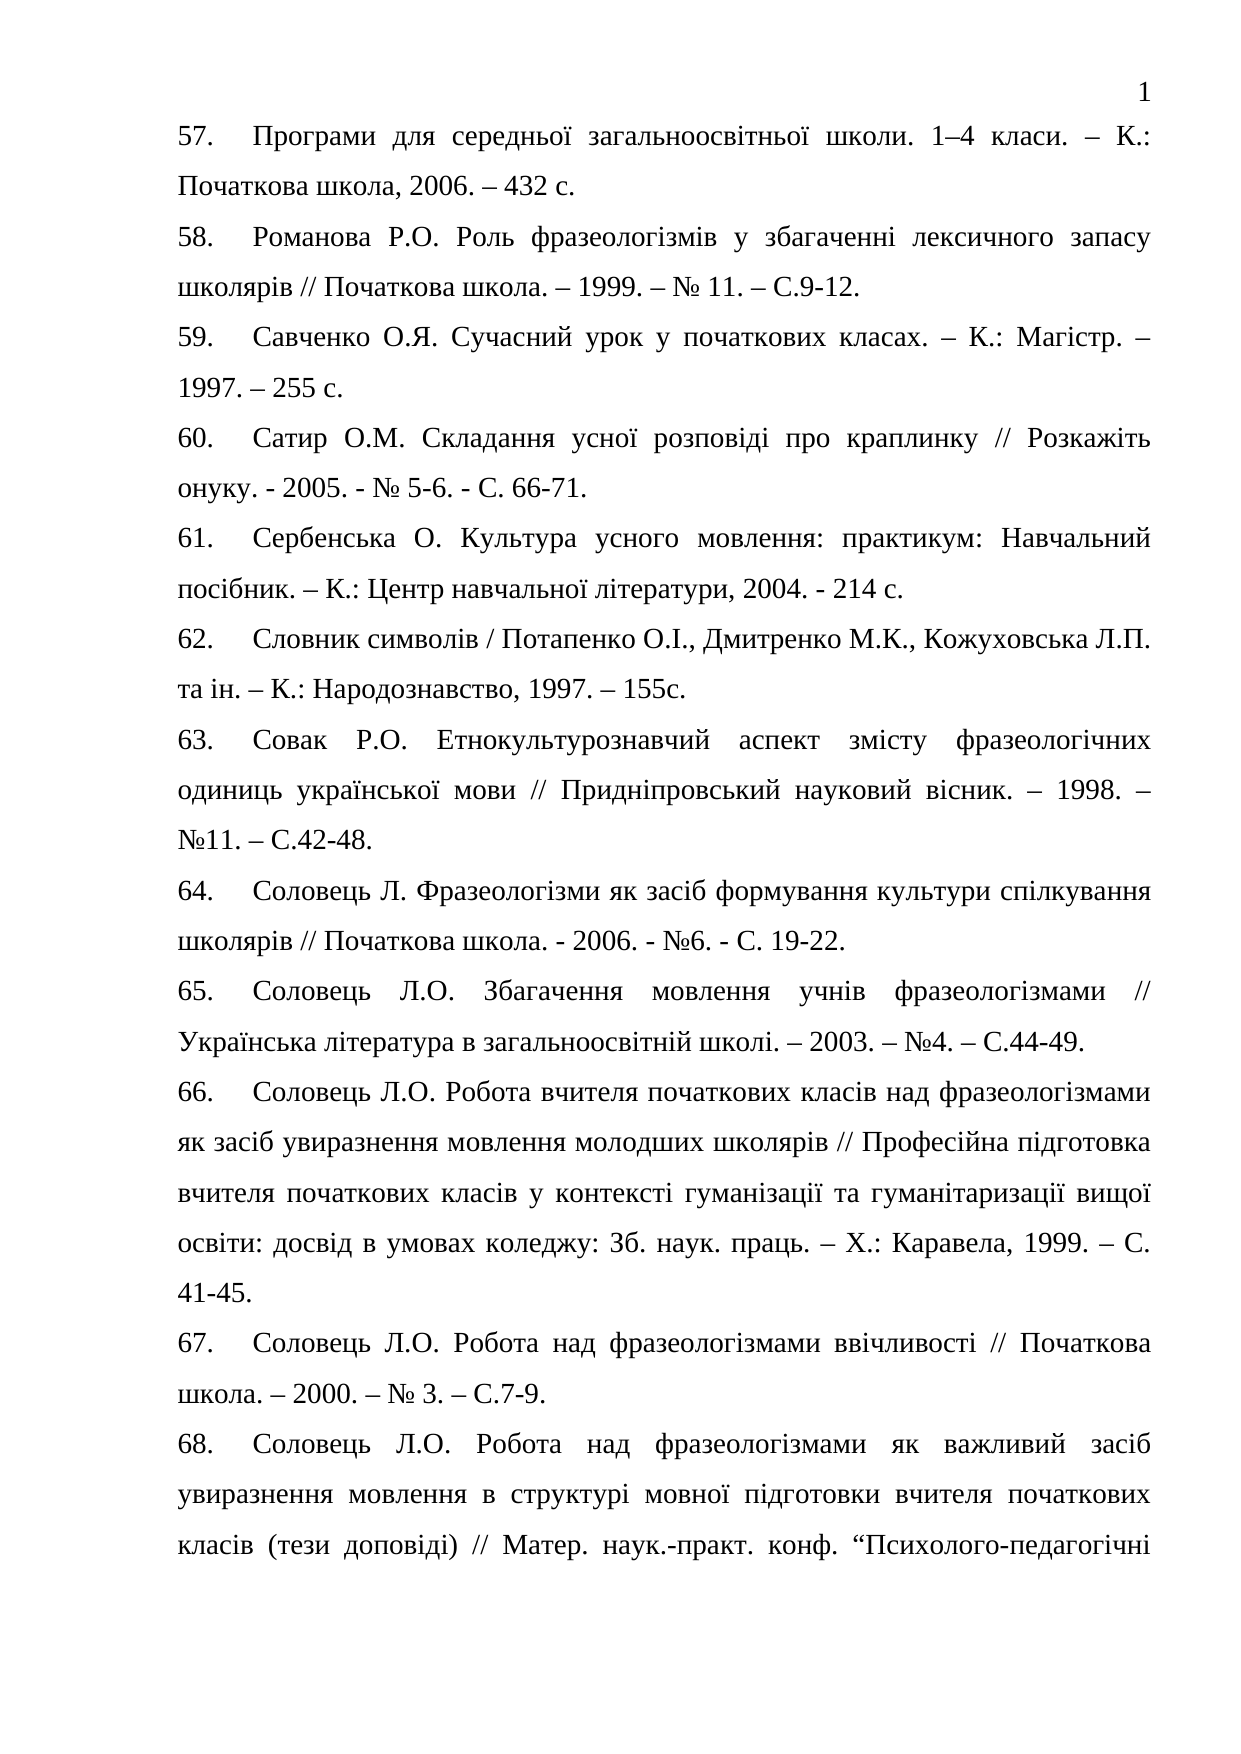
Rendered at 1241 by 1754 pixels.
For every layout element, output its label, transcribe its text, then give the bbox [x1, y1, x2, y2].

list Савченко О.Я. Сучасний урок у початкових класах. – К.: Магістр. – 1997. – 255 с. [177, 319, 1152, 403]
list Романова Р.О. Роль фразеологізмів у збагаченні лексичного запасу школярів // Початкова школа. – 1999. – № 11. – С.9-12. [177, 219, 1152, 303]
list Соловець Л. Фразеологізми як засіб формування культури спілкування школярів // Початкова школа. - 2006. - №6. - С. 19-22. [177, 873, 1152, 957]
list Сатир О.М. Складання усної розповіді про краплинку // Розкажіть онуку. - 2005. - № 5-6. - С. 66-71. [177, 420, 1152, 504]
list Словник символів / Потапенко О.І., Дмитренко М.К., Кожуховська Л.П. та ін. – К.: Народознавство, 1997. – 155с. [177, 621, 1152, 705]
list Соловець Л.О. Робота вчителя початкових класів над фразеологізмами як засіб увиразнення мовлення молодших школярів // Професійна підготовка вчителя початкових класів у контексті гуманізації та гуманітаризації вищої освіти: досвід в умовах коледжу: Зб. наук. праць. – Х.: Каравела, 1999. – С. 41-45. [177, 1074, 1152, 1309]
list Програми для середньої загальноосвітньої школи. 1–4 класи. – К.: Початкова школа, 2006. – 432 с. [177, 118, 1152, 202]
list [177, 1426, 1152, 1560]
list Совак Р.О. Етнокультурознавчий аспект змісту фразеологічних одиниць української мови // Придніпровський науковий вісник. – 1998. – №11. – С.42-48. [177, 722, 1152, 856]
list Сербенська О. Культура усного мовлення: практикум: Навчальний посібник. – К.: Центр навчальної літератури, 2004. - 214 с. [177, 521, 1152, 604]
list Соловець Л.О. Збагачення мовлення учнів фразеологізмами // Українська література в загальноосвітній школі. – 2003. – №4. – С.44-49. [177, 973, 1152, 1057]
list Соловець Л.О. Робота над фразеологізмами ввічливості // Початкова школа. – 2000. – № 3. – С.7-9. [177, 1326, 1152, 1409]
